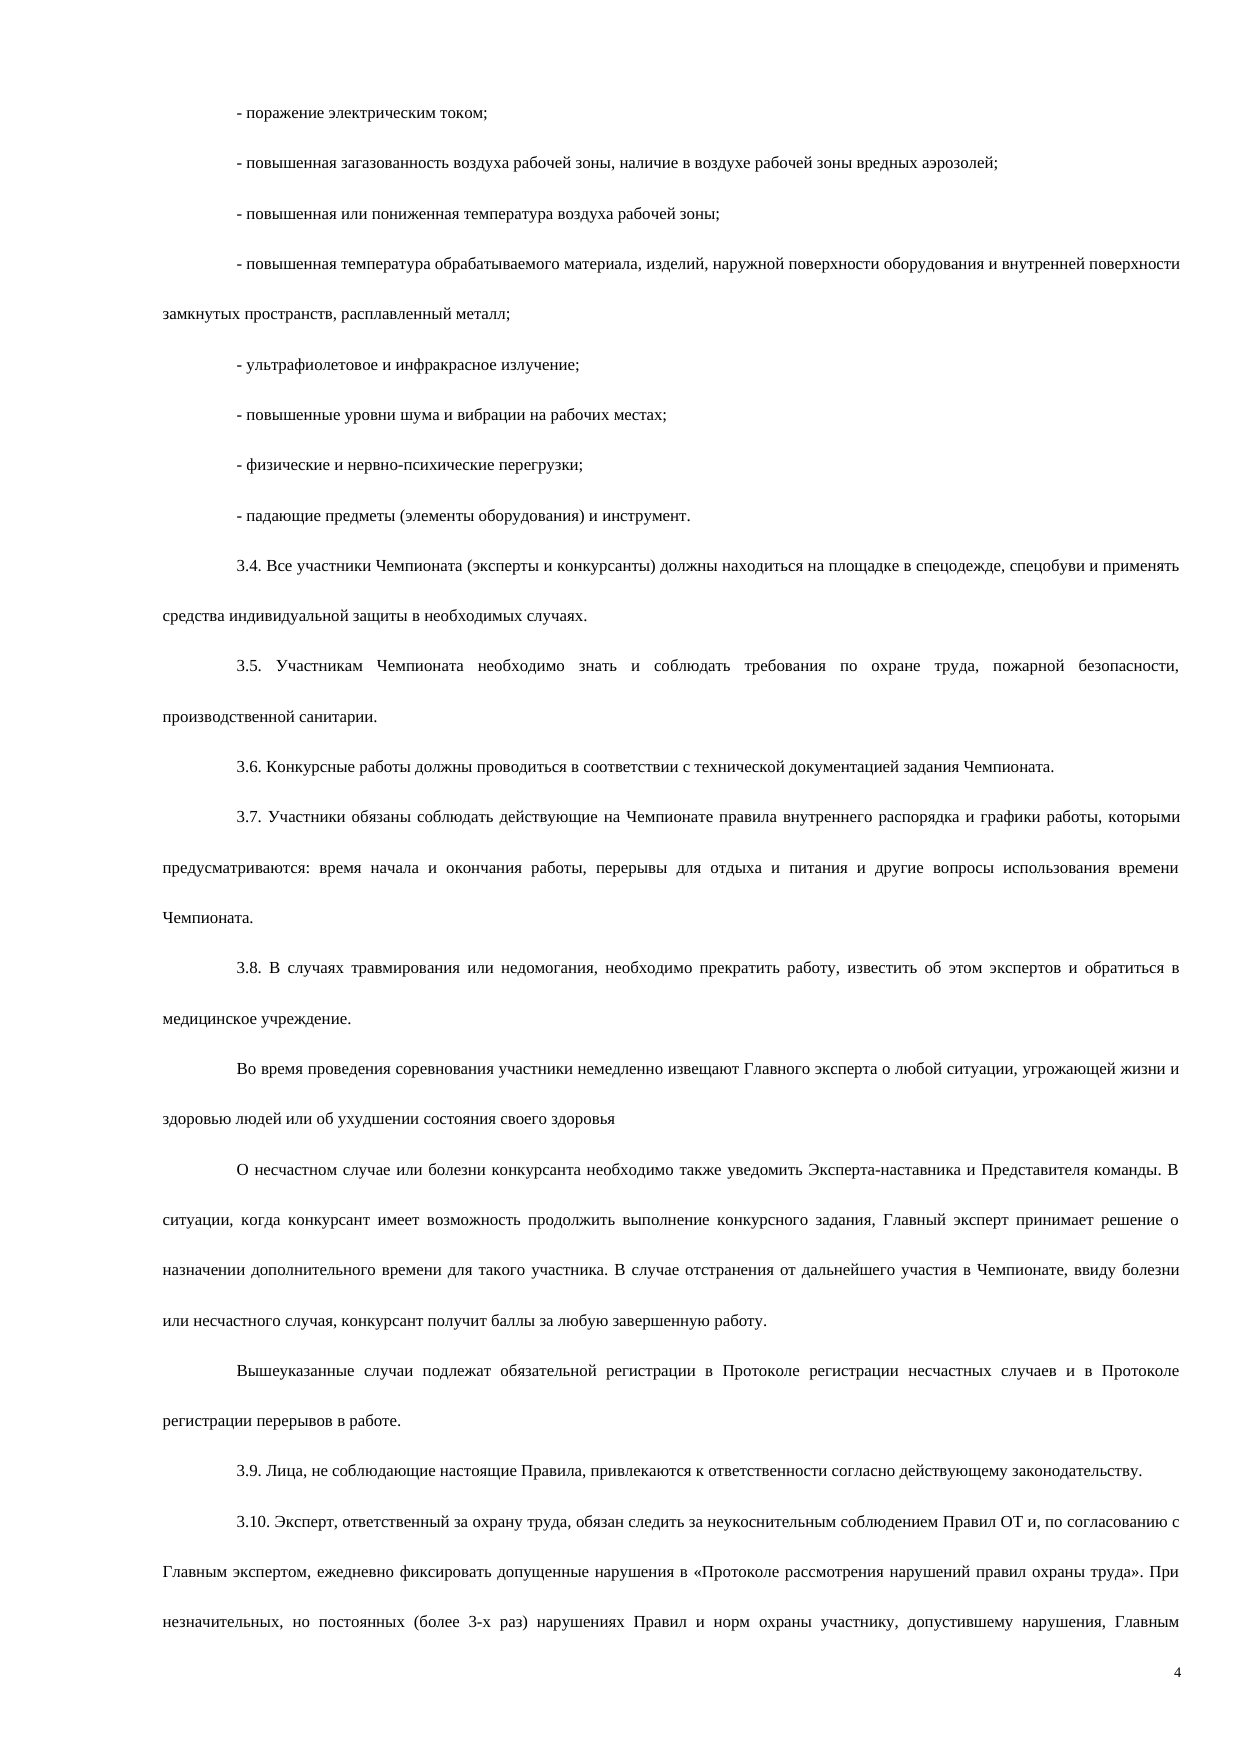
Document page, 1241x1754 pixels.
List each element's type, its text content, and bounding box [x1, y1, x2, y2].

text 3.9. Лица, не соблюдающие настоящие Правила, привлекаются к ответственности согласно действующему законодательству. [162, 1447, 1181, 1481]
text - повышенная температура обрабатываемого материала, изделий, наружной поверхности оборудования и внутренней поверхности замкнутых пространств, расплавленный металл; [162, 239, 1181, 323]
text Во время проведения соревнования участники немедленно извещают Главного эксперта о любой ситуации, угрожающей жизни и здоровью людей или об ухудшении состояния своего здоровья [162, 1044, 1181, 1128]
text 3.6. Конкурсные работы должны проводиться в соответствии с технической документацией задания Чемпионата. [162, 743, 1181, 776]
text - ультрафиолетовое и инфракрасное излучение; [162, 340, 1181, 374]
text 3.8. В случаях травмирования или недомогания, необходимо прекратить работу, известить об этом экспертов и обратиться в медицинское учреждение. [162, 944, 1181, 1028]
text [162, 1497, 1181, 1632]
text - физические и нервно-психические перегрузки; [162, 441, 1181, 474]
text Вышеуказанные случаи подлежат обязательной регистрации в Протоколе регистрации несчастных случаев и в Протоколе регистрации перерывов в работе. [162, 1346, 1181, 1430]
text - падающие предметы (элементы оборудования) и инструмент. [162, 491, 1181, 525]
text 3.7. Участники обязаны соблюдать действующие на Чемпионате правила внутреннего распорядка и графики работы, которыми предусматриваются: время начала и окончания работы, перерывы для отдыха и питания и другие вопросы использования времени Чемпионата. [162, 793, 1181, 927]
text О несчастном случае или болезни конкурсанта необходимо также уведомить Эксперта-наставника и Представителя команды. В ситуации, когда конкурсант имеет возможность продолжить выполнение конкурсного задания, Главный эксперт принимает решение о назначении дополнительного времени для такого участника. В случае отстранения от дальнейшего участия в Чемпионате, ввиду болезни или несчастного случая, конкурсант получит баллы за любую завершенную работу. [162, 1145, 1181, 1330]
text 3.5. Участникам Чемпионата необходимо знать и соблюдать требования по охране труда, пожарной безопасности, производственной санитарии. [162, 642, 1181, 726]
text - поражение электрическим током; [162, 89, 1181, 122]
text 3.4. Все участники Чемпионата (эксперты и конкурсанты) должны находиться на площадке в спецодежде, спецобуви и применять средства индивидуальной защиты в необходимых случаях. [162, 541, 1181, 625]
text - повышенная загазованность воздуха рабочей зоны, наличие в воздухе рабочей зоны вредных аэрозолей; [162, 139, 1181, 172]
text - повышенные уровни шума и вибрации на рабочих местах; [162, 391, 1181, 424]
text - повышенная или пониженная температура воздуха рабочей зоны; [162, 189, 1181, 223]
